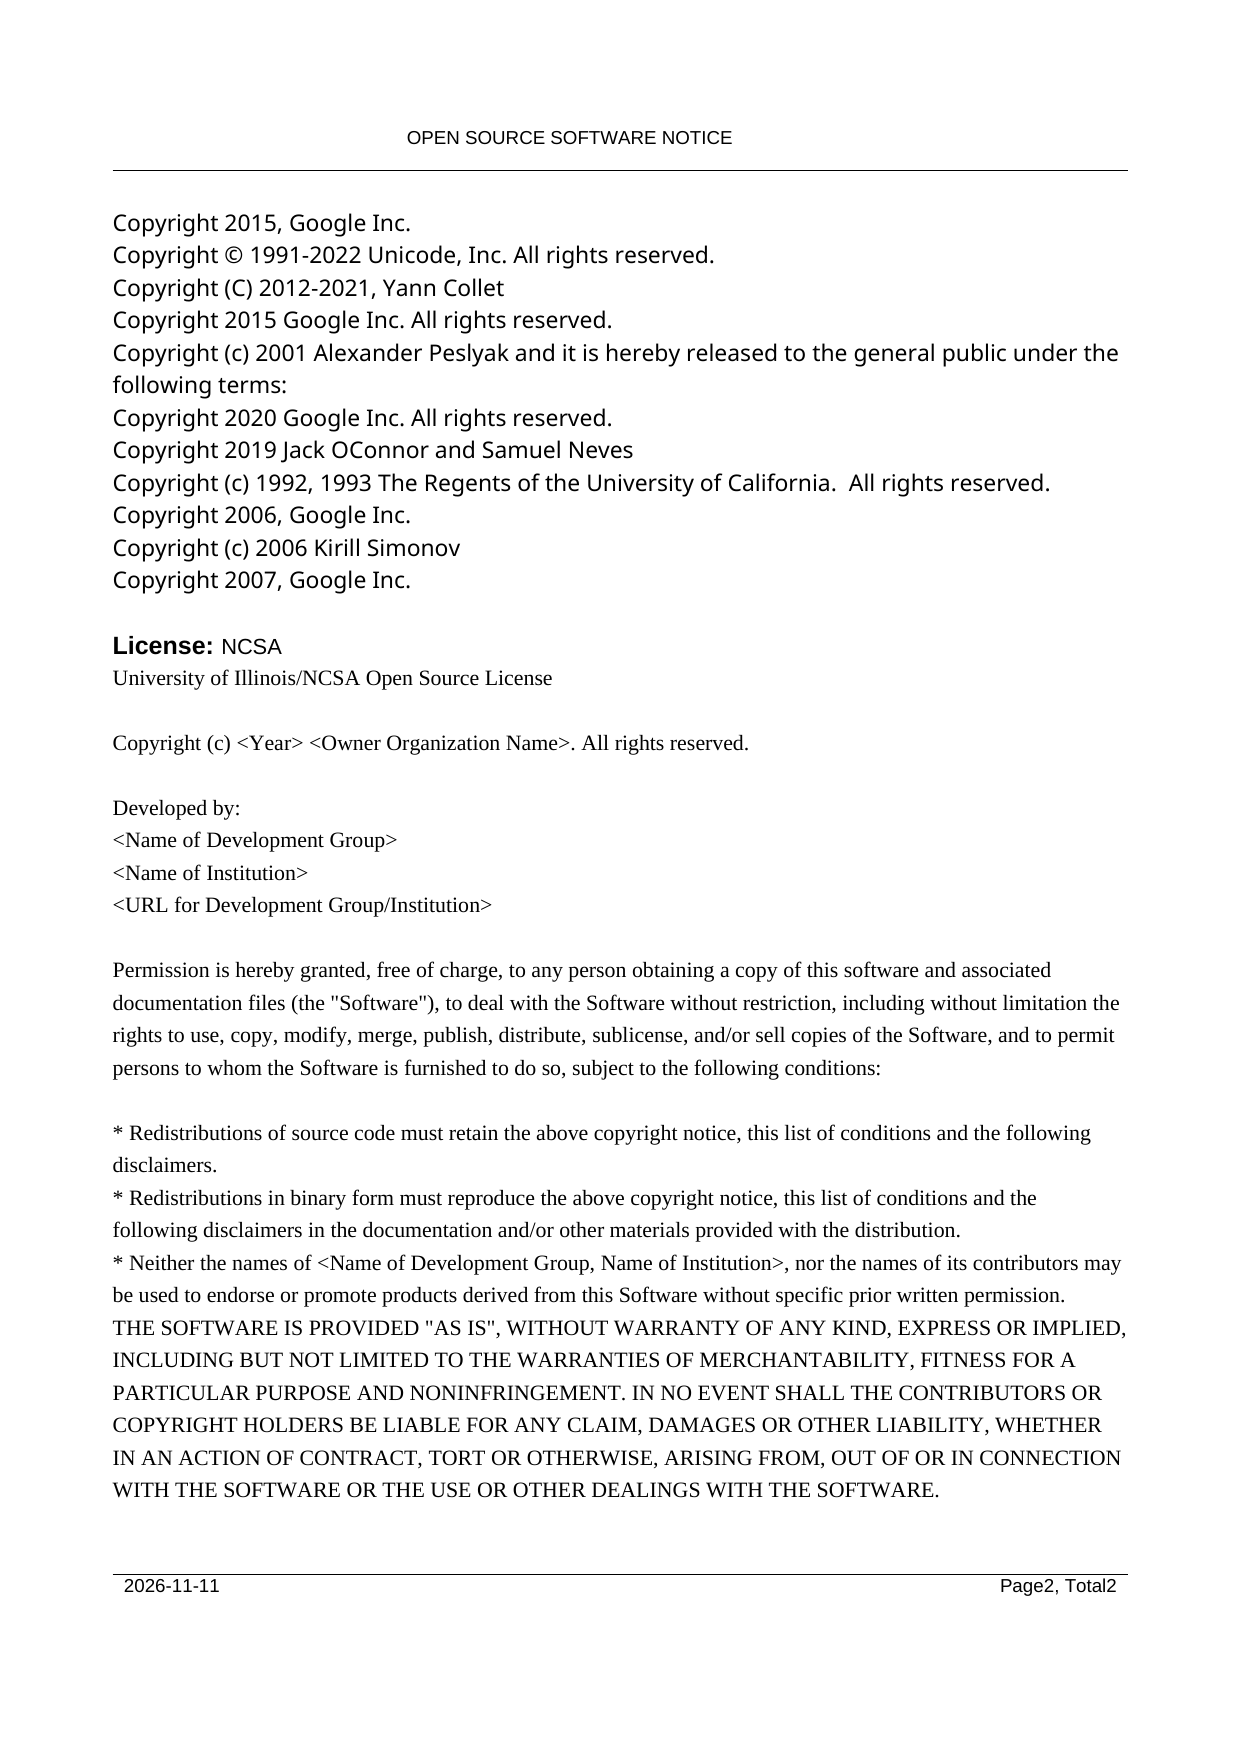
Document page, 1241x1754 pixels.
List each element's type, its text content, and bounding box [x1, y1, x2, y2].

text University of Illinois/NCSA Open Source License Copyright (c) <Year> <Owner Organization Name>. All rights reserved. Developed by: <Name of Development Group> <Name of Institution> <URL for Development Group/Institution> Permission is hereby granted, free of charge, to any person obtaining a copy of this software and associated documentation files (the "Software"), to deal with the Software without restriction, including without limitation the rights to use, copy, modify, merge, publish, distribute, sublicense, and/or sell copies of the Software, and to permit persons to whom the Software is furnished to do so, subject to the following conditions: * Redistributions of source code must retain the above copyright notice, this list of conditions and the following disclaimers. * Redistributions in binary form must reproduce the above copyright notice, this list of conditions and the following disclaimers in the documentation and/or other materials provided with the distribution. * Neither the names of <Name of Development Group, Name of Institution>, nor the names of its contributors may be used to endorse or promote products derived from this Software without specific prior written permission. THE SOFTWARE IS PROVIDED "AS IS", WITHOUT WARRANTY OF ANY KIND, EXPRESS OR IMPLIED, INCLUDING BUT NOT LIMITED TO THE WARRANTIES OF MERCHANTABILITY, FITNESS FOR A PARTICULAR PURPOSE AND NONINFRINGEMENT. IN NO EVENT SHALL THE CONTRIBUTORS OR COPYRIGHT HOLDERS BE LIABLE FOR ANY CLAIM, DAMAGES OR OTHER LIABILITY, WHETHER IN AN ACTION OF CONTRACT, TORT OR OTHERWISE, ARISING FROM, OUT OF OR IN CONNECTION WITH THE SOFTWARE OR THE USE OR OTHER DEALINGS WITH THE SOFTWARE. [112, 661, 1128, 1506]
text License: NCSA [112, 629, 1128, 661]
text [112, 206, 1128, 629]
